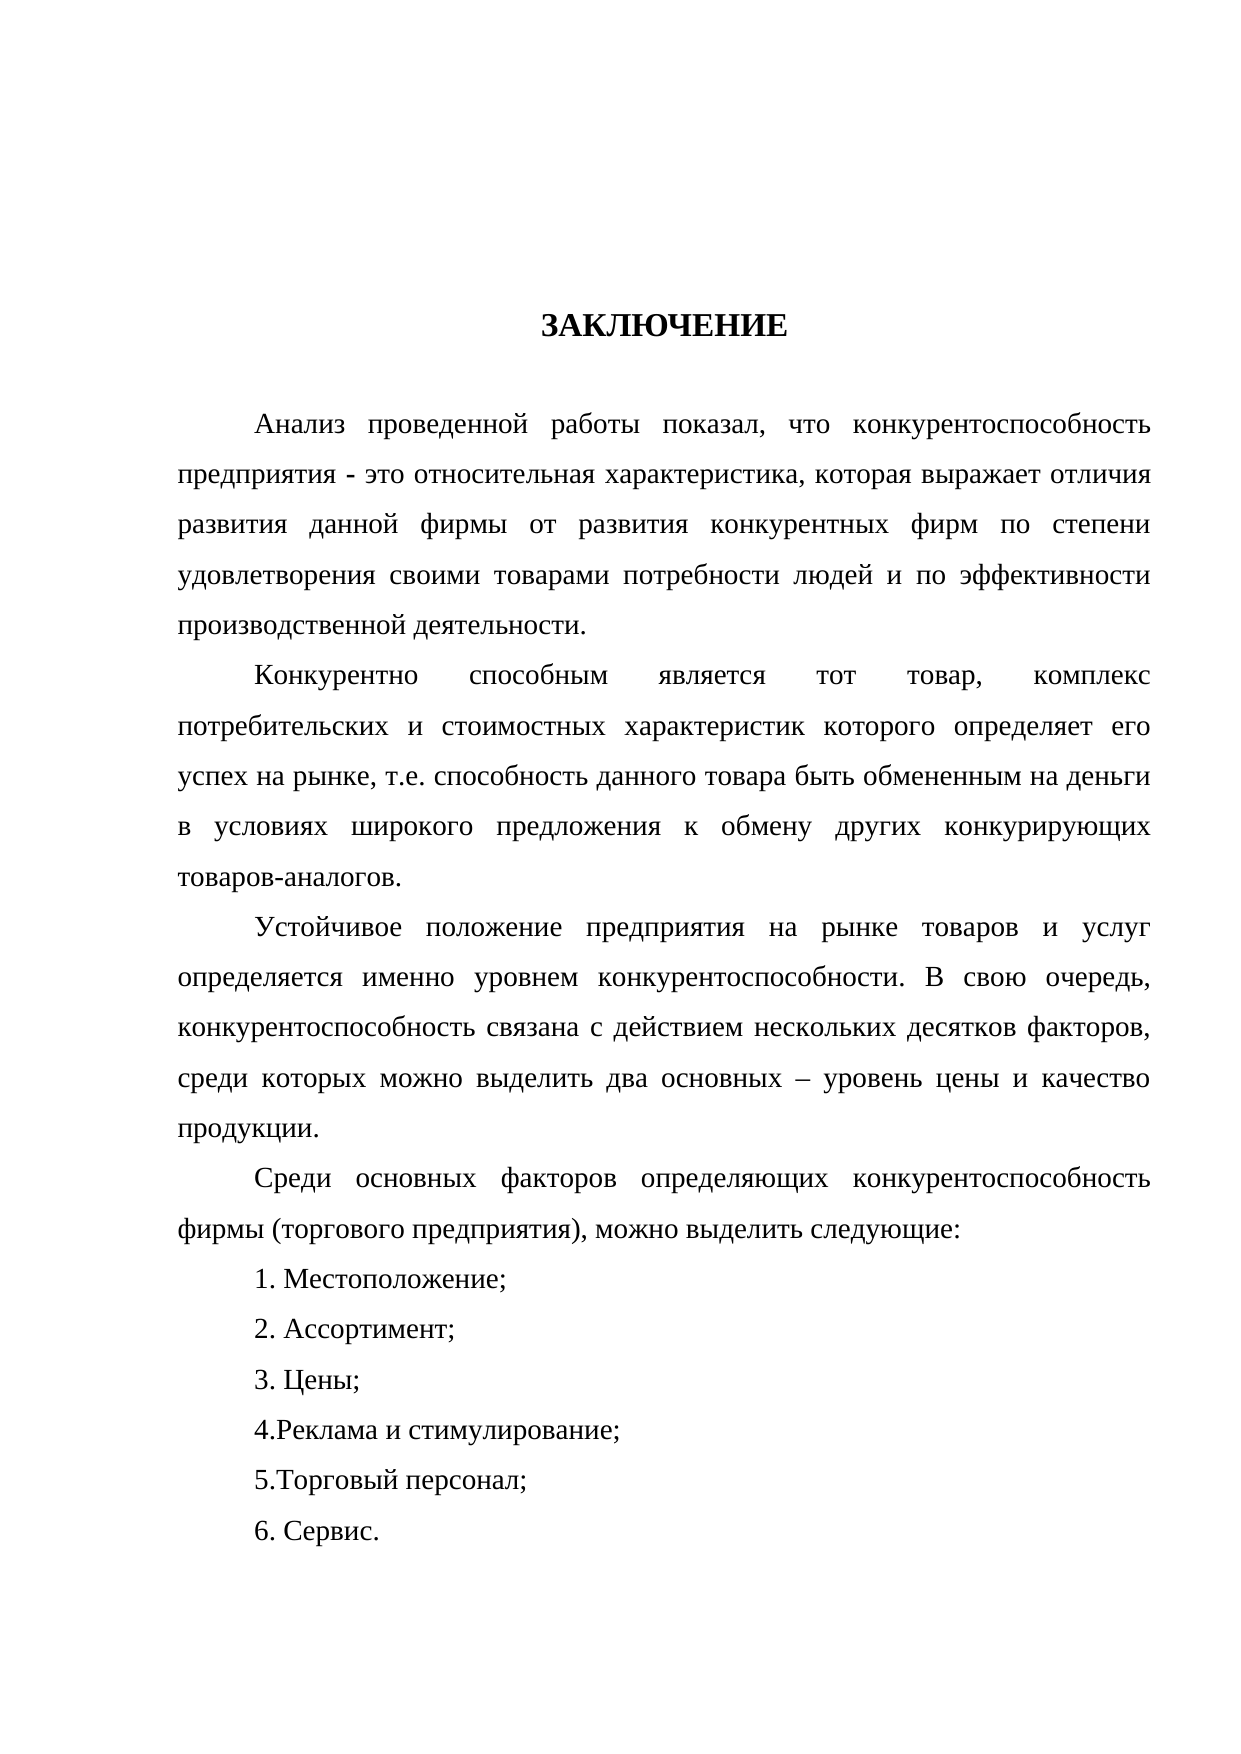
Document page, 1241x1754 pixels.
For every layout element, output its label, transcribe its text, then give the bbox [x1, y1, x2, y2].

subtitle Заключение [177, 305, 1152, 343]
text 1. Местоположение; [177, 1261, 1152, 1295]
text 6. Сервис. [177, 1513, 1152, 1546]
text 4.Реклама и стимулирование; [177, 1412, 1152, 1446]
text Среди основных факторов определяющих конкурентоспособность фирмы (торгового предприятия), можно выделить следующие: [177, 1161, 1152, 1244]
text Устойчивое положение предприятия на рынке товаров и услуг определяется именно уровнем конкурентоспособности. В свою очередь, конкурентоспособность связана с действием нескольких десятков факторов, среди которых можно выделить два основных – уровень цены и качество продукции. [177, 909, 1152, 1144]
text 5.Торговый персонал; [177, 1462, 1152, 1496]
text Анализ проведенной работы показал, что конкурентоспособность предприятия - это относительная характеристика, которая выражает отличия развития данной фирмы от развития конкурентных фирм по степени удовлетворения своими товарами потребности людей и по эффективности производственной деятельности. [177, 406, 1152, 641]
text Конкурентно способным является тот товар, комплекс потребительских и стоимостных характеристик которого определяет его успех на рынке, т.е. способность данного товара быть обмененным на деньги в условиях широкого предложения к обмену других конкурирующих товаров-аналогов. [177, 657, 1152, 892]
text 2. Ассортимент; [177, 1311, 1152, 1345]
text 3. Цены; [177, 1362, 1152, 1395]
